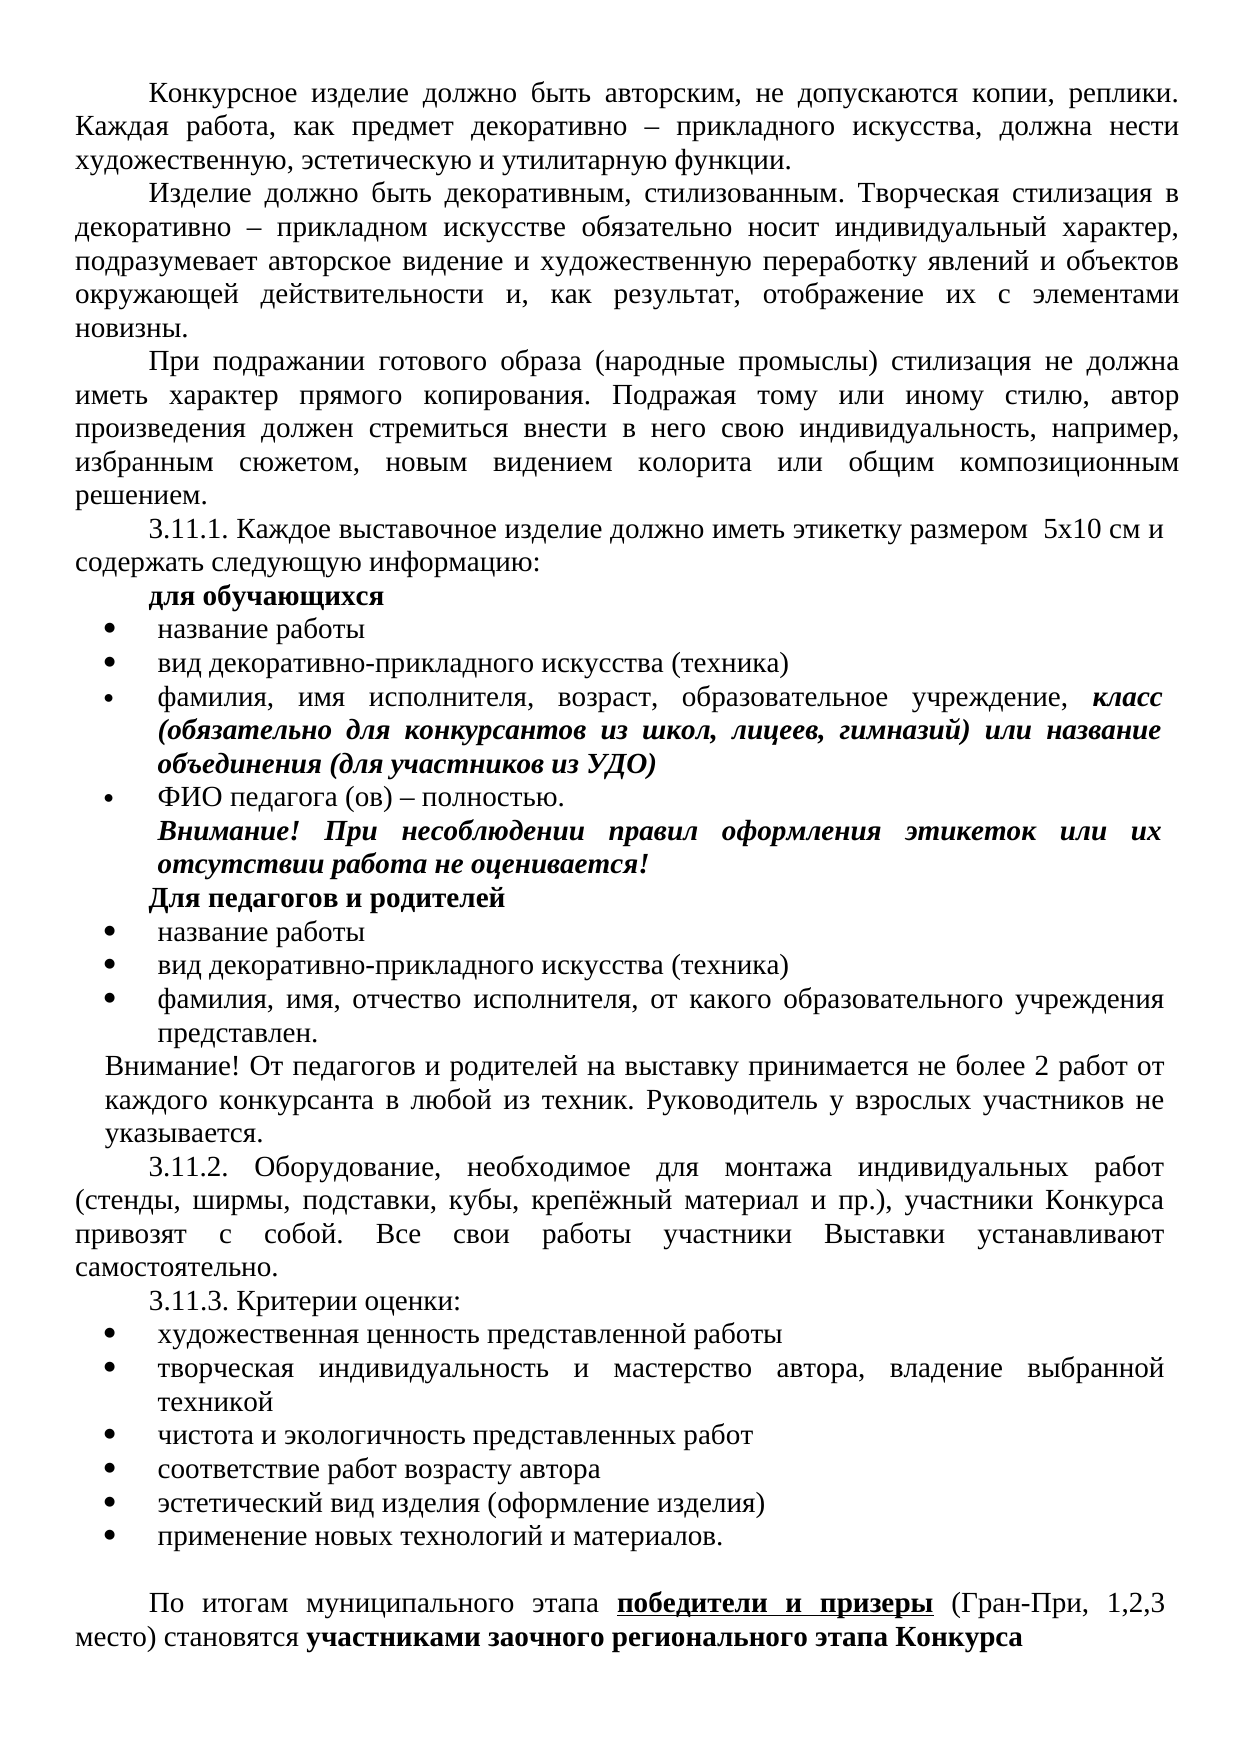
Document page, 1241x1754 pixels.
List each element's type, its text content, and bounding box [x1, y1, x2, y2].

text 3.11.3. Критерии оценки: [75, 1283, 1165, 1317]
list чистота и экологичность представленных работ [104, 1417, 1165, 1451]
text Внимание! При несоблюдении правил оформления этикеток или их отсутствии работа не оценивается! [157, 813, 1165, 880]
text Конкурсное изделие должно быть авторским, не допускаются копии, реплики. Каждая работа, как предмет декоративно – прикладного искусства, должна нести художественную, эстетическую и утилитарную функции. [75, 75, 1180, 176]
text Для педагогов и родителей [148, 880, 1165, 914]
text 3.11.2. Оборудование, необходимое для монтажа индивидуальных работ (стенды, ширмы, подставки, кубы, крепёжный материал и пр.), участники Конкурса привозят с собой. Все свои работы участники Выставки устанавливают самостоятельно. [75, 1149, 1165, 1283]
list соответствие работ возрасту автора [104, 1451, 1165, 1485]
list применение новых технологий и материалов. [104, 1518, 1165, 1552]
text По итогам муниципального этапа победители и призеры (Гран-При, 1,2,3 место) становятся участниками заочного регионального этапа Конкурса [75, 1586, 1165, 1653]
list художественная ценность представленной работы [104, 1317, 1165, 1350]
list название работы [104, 612, 1165, 645]
list эстетический вид изделия (оформление изделия) [104, 1485, 1165, 1518]
text Изделие должно быть декоративным, стилизованным. Творческая стилизация в декоративно – прикладном искусстве обязательно носит индивидуальный характер, подразумевает авторское видение и художественную переработку явлений и объектов окружающей действительности и, как результат, отображение их с элементами новизны. [75, 176, 1180, 343]
list фамилия, имя исполнителя, возраст, образовательное учреждение, класс (обязательно для конкурсантов из школ, лицеев, гимназий) или название объединения (для участников из УДО) [104, 679, 1165, 779]
text 3.11.1. Каждое выставочное изделие должно иметь этикетку размером 5х10 см и содержать следующую информацию: [75, 511, 1165, 578]
text для обучающихся [148, 578, 1165, 612]
list вид декоративно-прикладного искусства (техника) [104, 947, 1165, 981]
list вид декоративно-прикладного искусства (техника) [104, 645, 1165, 679]
list фамилия, имя, отчество исполнителя, от какого образовательного учреждения представлен. [104, 981, 1165, 1048]
text Внимание! От педагогов и родителей на выставку принимается не более 2 работ от каждого конкурсанта в любой из техник. Руководитель у взрослых участников не указывается. [104, 1048, 1165, 1149]
list ФИО педагога (ов) – полностью. [104, 779, 1165, 813]
list творческая индивидуальность и мастерство автора, владение выбранной техникой [104, 1350, 1165, 1417]
text При подражании готового образа (народные промыслы) стилизация не должна иметь характер прямого копирования. Подражая тому или иному стилю, автор произведения должен стремиться внести в него свою индивидуальность, например, избранным сюжетом, новым видением колорита или общим композиционным решением. [75, 343, 1180, 511]
list название работы [104, 914, 1165, 947]
